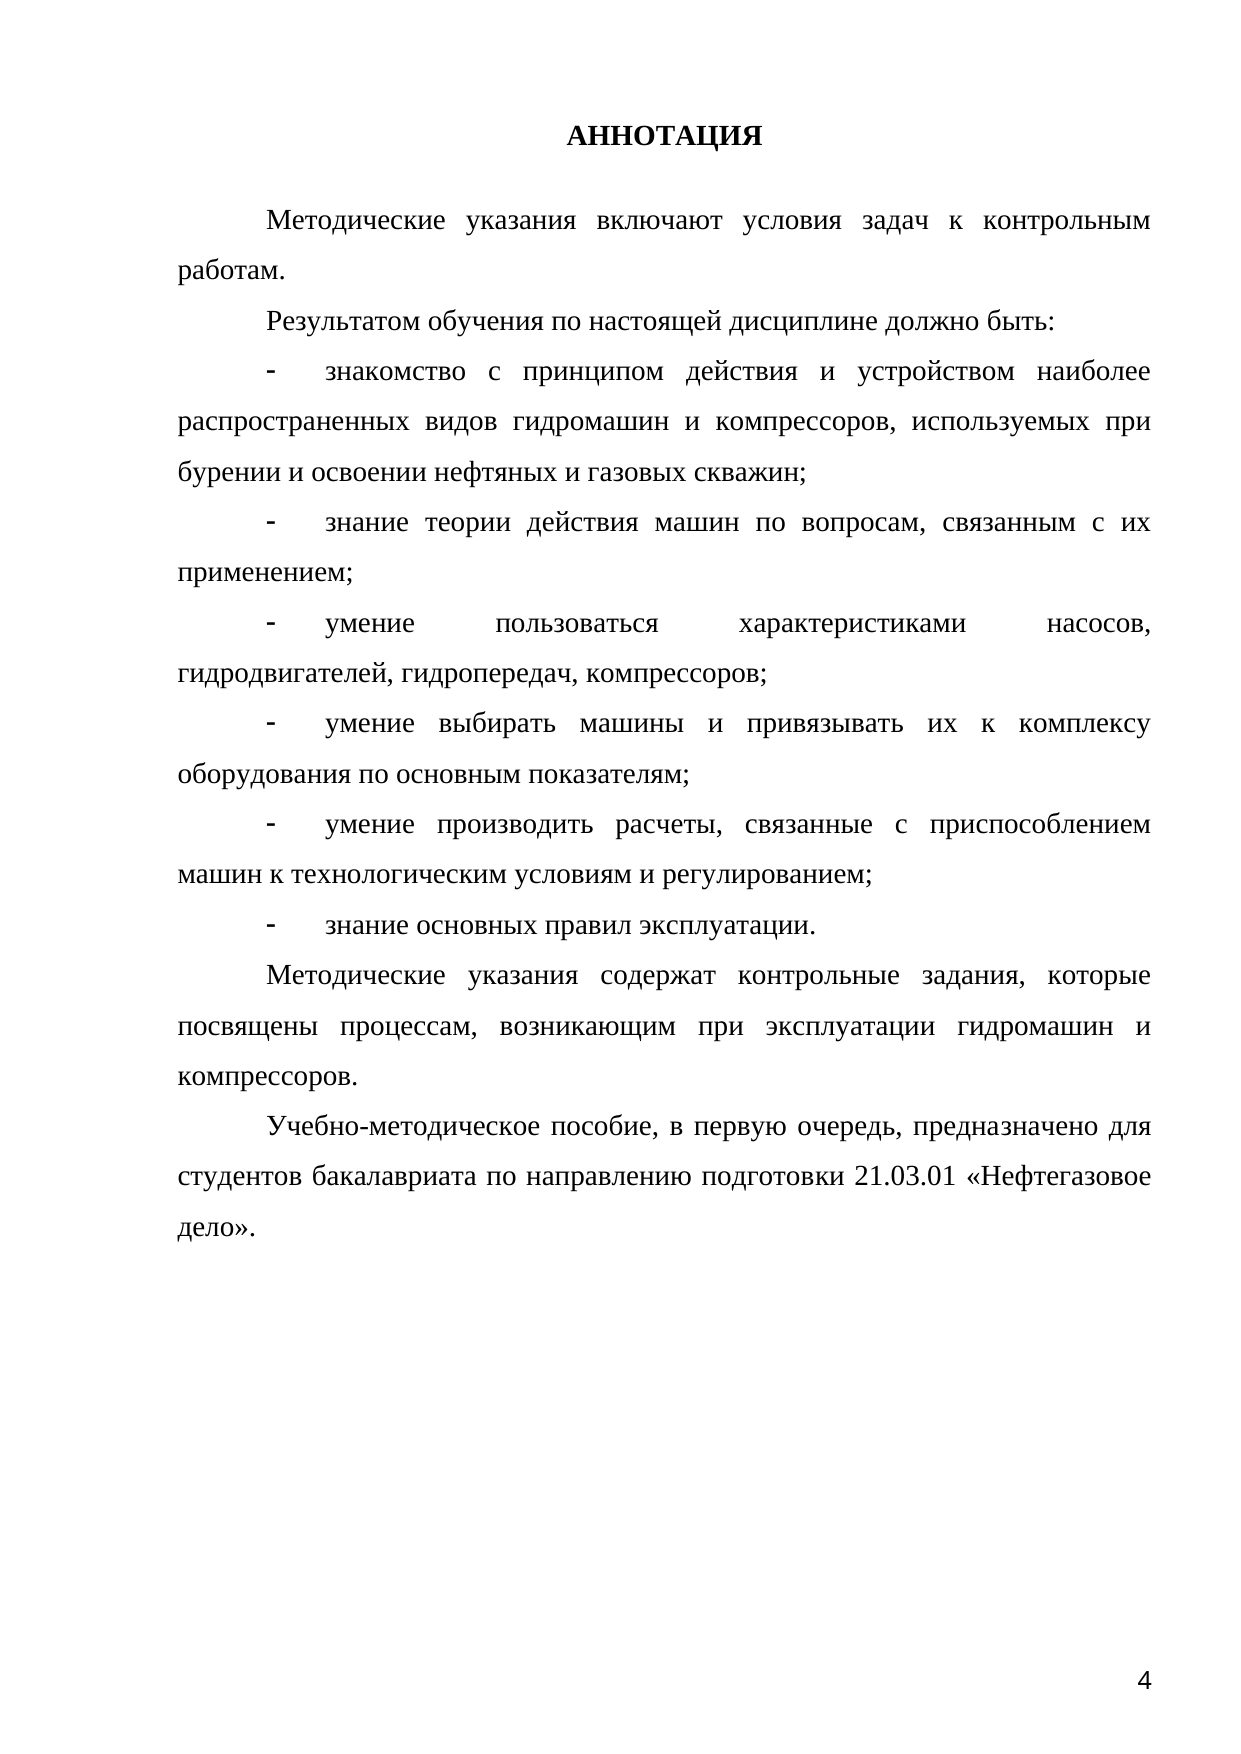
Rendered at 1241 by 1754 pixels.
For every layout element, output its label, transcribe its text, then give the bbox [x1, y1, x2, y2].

text Методические указания включают условия задач к контрольным работам. [177, 202, 1152, 286]
list умение пользоваться характеристиками насосов, гидродвигателей, гидропередач, компрессоров; [177, 605, 1152, 689]
text Результатом обучения по настоящей дисциплине должно быть: [177, 303, 1152, 336]
list умение выбирать машины и привязывать их к комплексу оборудования по основным показателям; [177, 705, 1152, 789]
list знание основных правил эксплуатации. [177, 907, 1152, 941]
text АННОТАЦИЯ [177, 118, 1152, 152]
list умение производить расчеты, связанные с приспособлением машин к технологическим условиям и регулированием; [177, 806, 1152, 890]
list знакомство с принципом действия и устройством наиболее распространенных видов гидромашин и компрессоров, используемых при бурении и освоении нефтяных и газовых скважин; [177, 353, 1152, 487]
list знание теории действия машин по вопросам, связанным с их применением; [177, 504, 1152, 588]
text Методические указания содержат контрольные задания, которые посвящены процессам, возникающим при эксплуатации гидромашин и компрессоров. [177, 957, 1152, 1091]
text Учебно-методическое пособие, в первую очередь, предназначено для студентов бакалавриата по направлению подготовки 21.03.01 «Нефтегазовое дело». [177, 1108, 1152, 1242]
